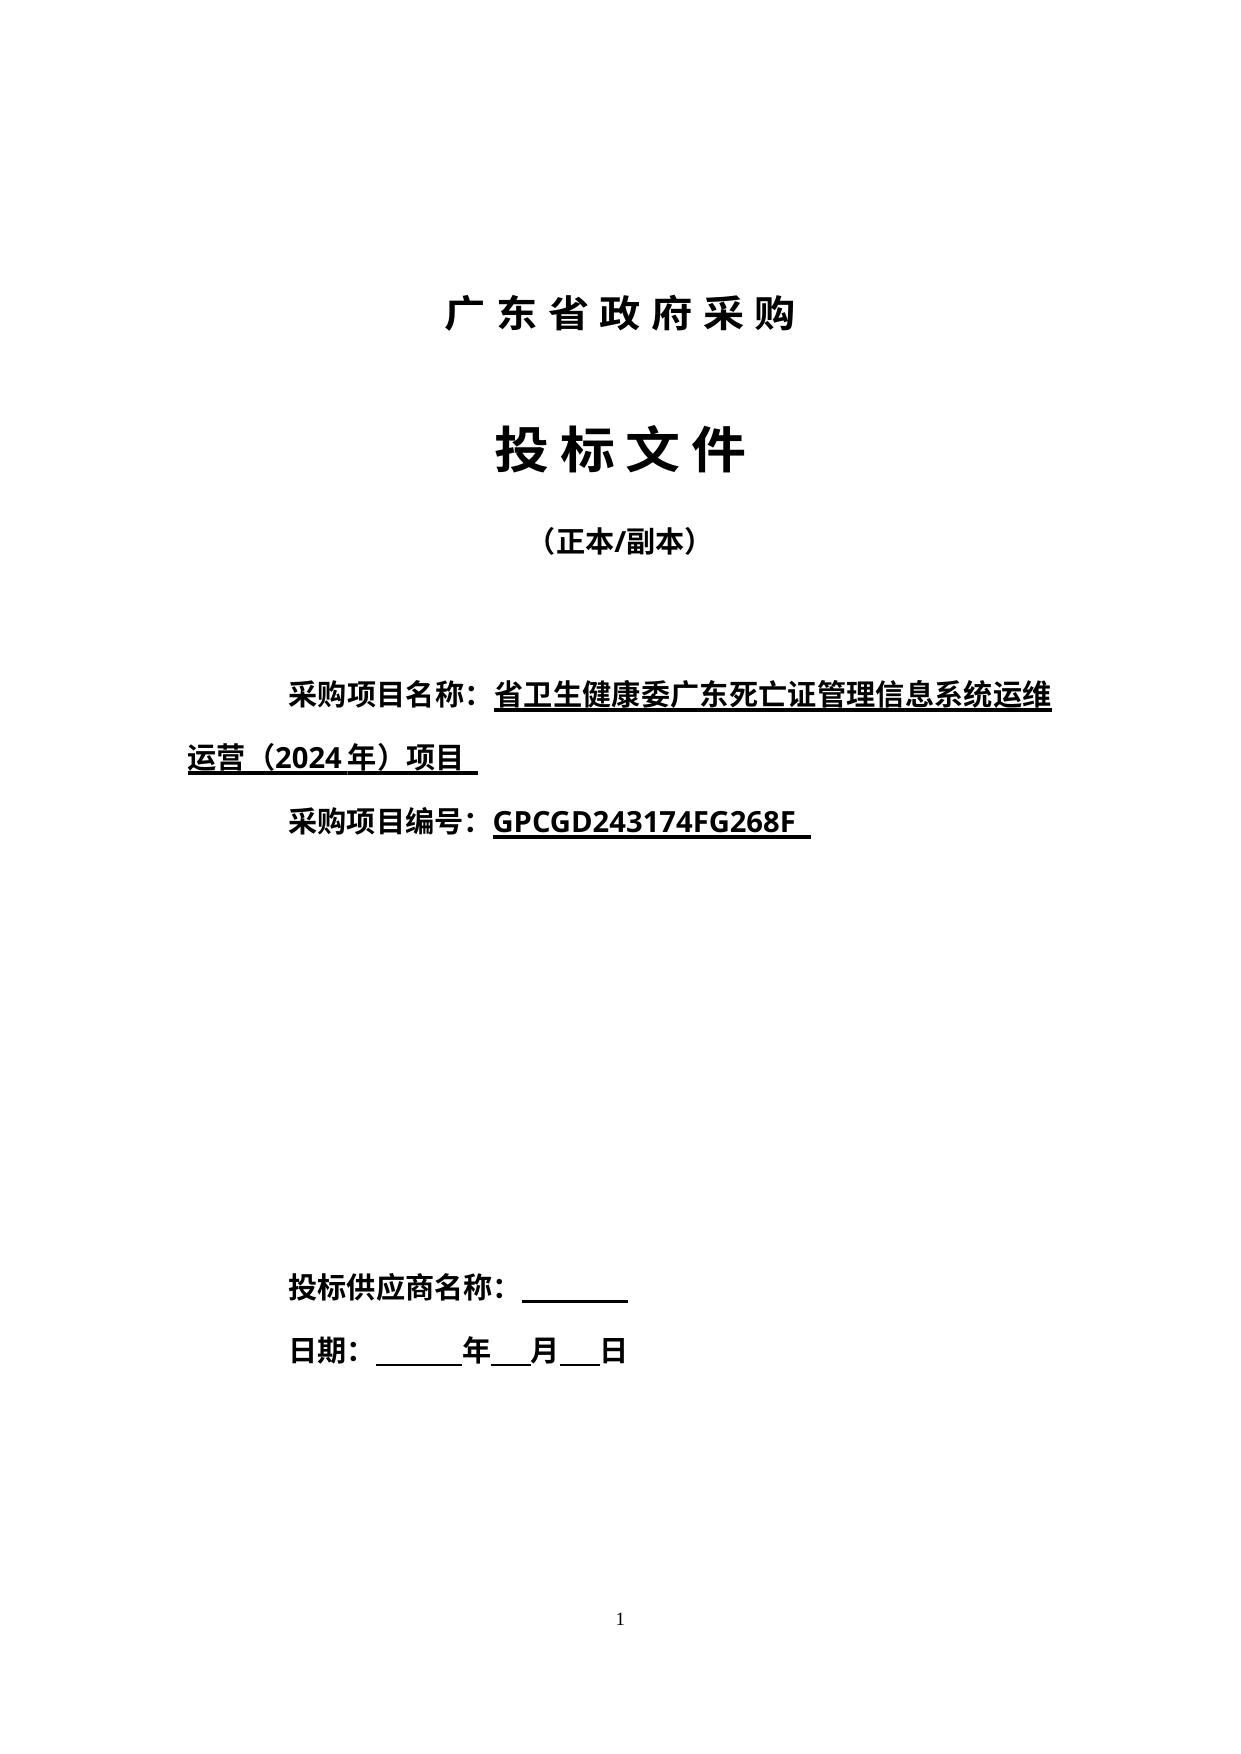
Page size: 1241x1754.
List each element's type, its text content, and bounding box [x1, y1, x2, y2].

text 日期： 年 月 日 [187, 1328, 1053, 1370]
text （正本/副本） [187, 519, 1053, 561]
text 投标文件 [187, 410, 1053, 482]
text 采购项目名称：省卫生健康委广东死亡证管理信息系统运维运营（2024年）项目 [187, 672, 1053, 777]
text 投标供应商名称： [187, 1264, 1053, 1307]
text 广东省政府采购 [187, 284, 1053, 338]
text 采购项目编号：GPCGD243174FG268F [187, 798, 1053, 841]
